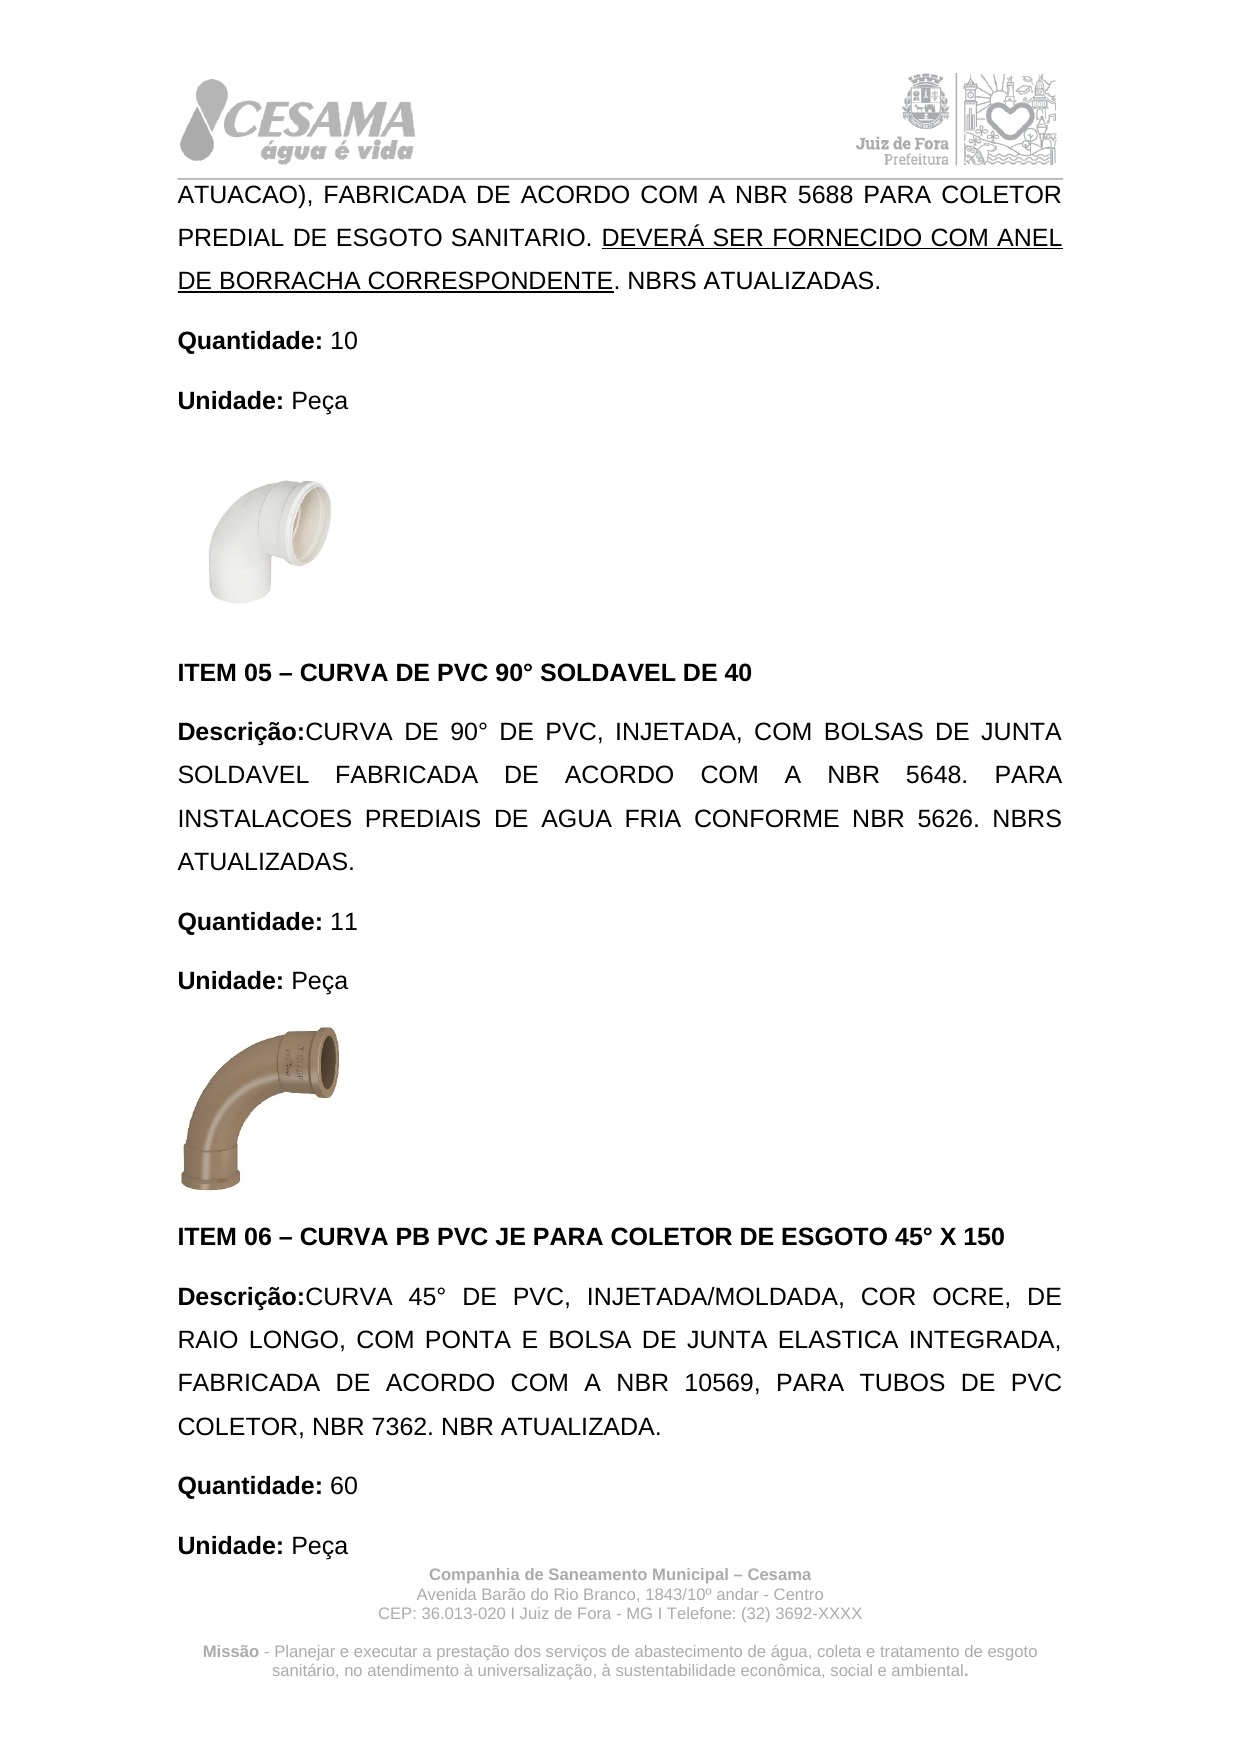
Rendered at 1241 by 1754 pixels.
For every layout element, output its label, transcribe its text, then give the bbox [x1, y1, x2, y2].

picture [177, 1026, 343, 1192]
text Quantidade: 11 [177, 906, 1063, 935]
text Descrição:CURVA DE 90° DE PVC, INJETADA, COM BOLSAS DE JUNTA SOLDAVEL FABRICADA DE ACORDO COM A NBR 5648. PARA INSTALACOES PREDIAIS DE AGUA FRIA CONFORME NBR 5626. NBRS ATUALIZADAS. [177, 717, 1063, 875]
picture [177, 73, 1064, 180]
text Unidade: Peça [177, 386, 1063, 414]
picture [177, 445, 359, 627]
text Quantidade: 60 [177, 1471, 1063, 1500]
text ITEM 06 – CURVA PB PVC JE PARA COLETOR DE ESGOTO 45° X 150 [177, 1222, 1063, 1251]
text Descrição:CURVA 45° DE PVC, INJETADA/MOLDADA, COR OCRE, DE RAIO LONGO, COM PONTA E BOLSA DE JUNTA ELASTICA INTEGRADA, FABRICADA DE ACORDO COM A NBR 10569, PARA TUBOS DE PVC COLETOR, NBR 7362. NBR ATUALIZADA. [177, 1282, 1063, 1440]
text ITEM 05 – CURVA DE PVC 90° SOLDAVEL DE 40 [177, 657, 1063, 686]
text Unidade: Peça [177, 966, 1063, 995]
text Quantidade: 10 [177, 326, 1063, 355]
text Unidade: Peça [177, 1531, 1063, 1560]
